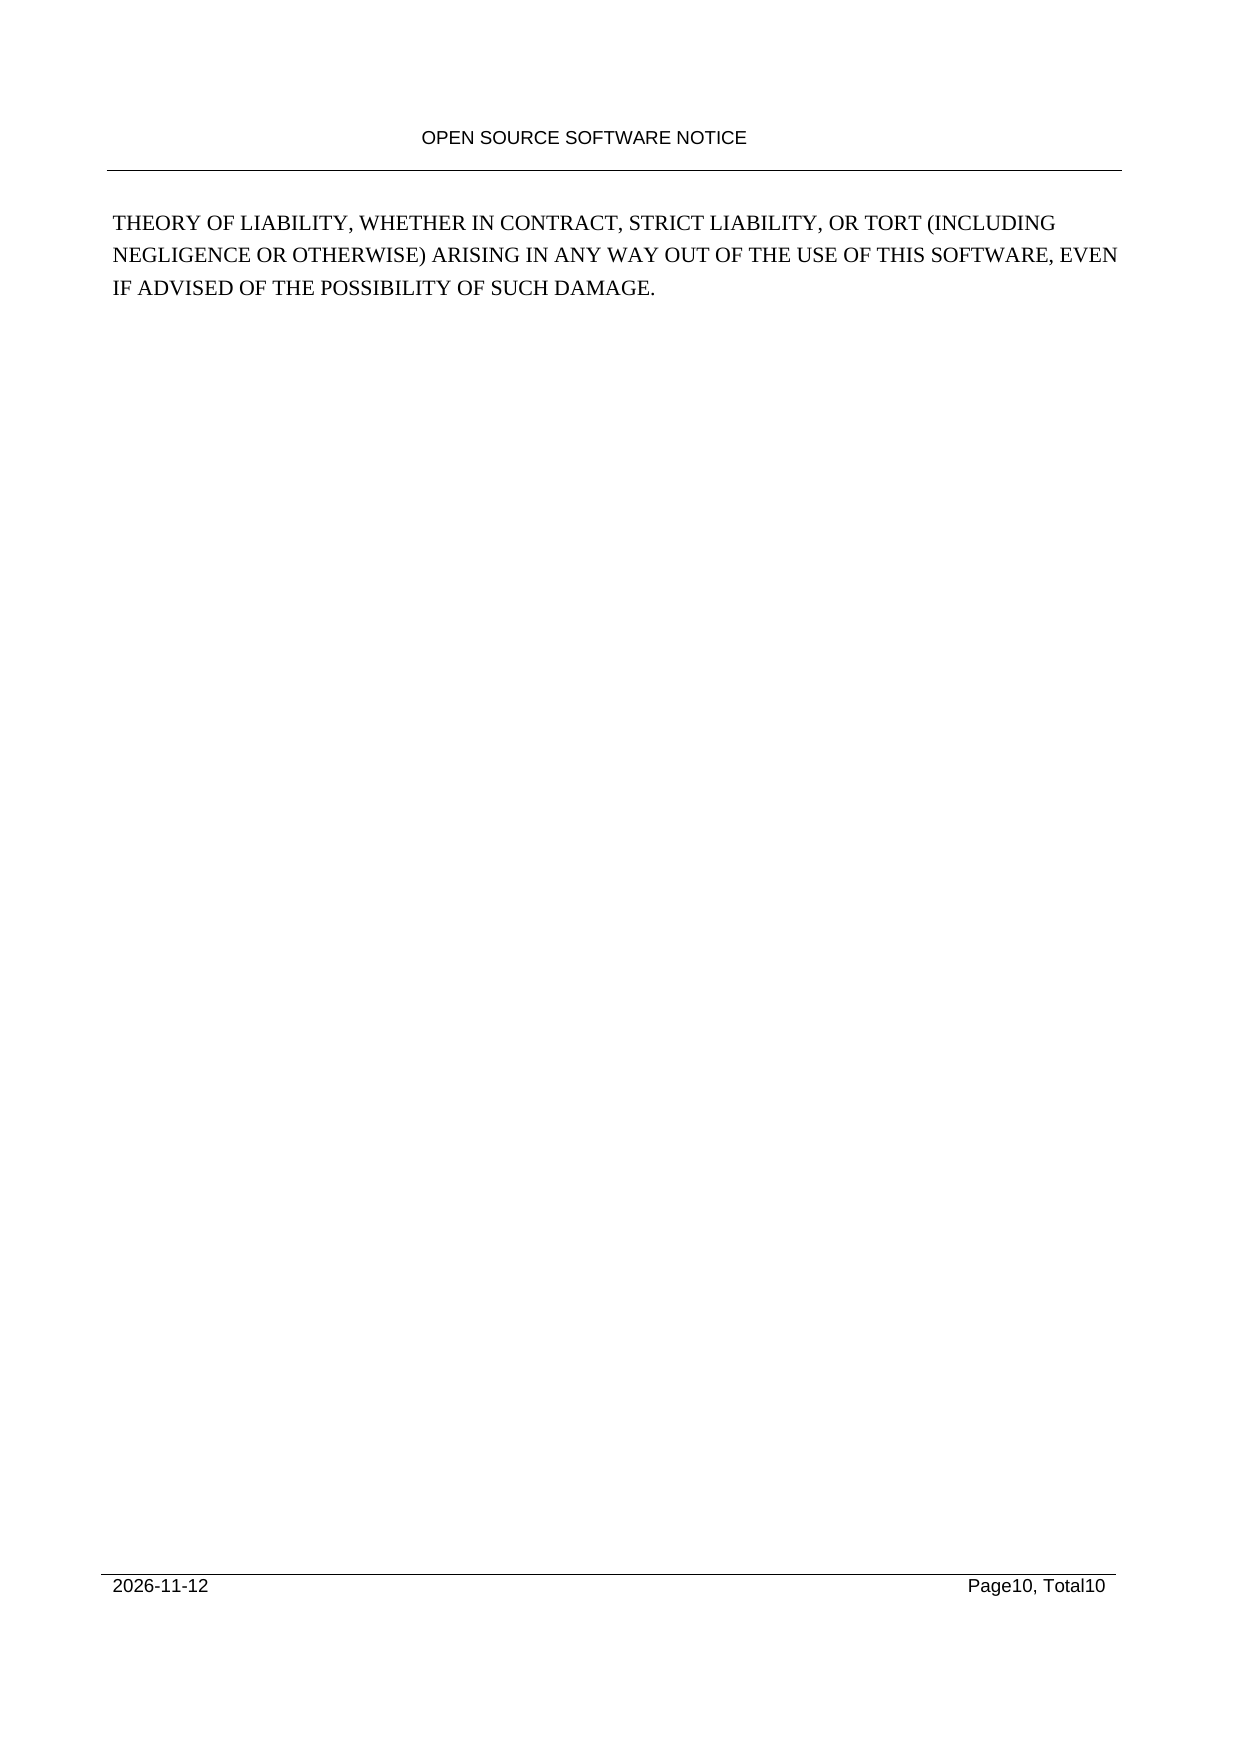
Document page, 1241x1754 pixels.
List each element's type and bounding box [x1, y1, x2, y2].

text [112, 206, 1128, 336]
